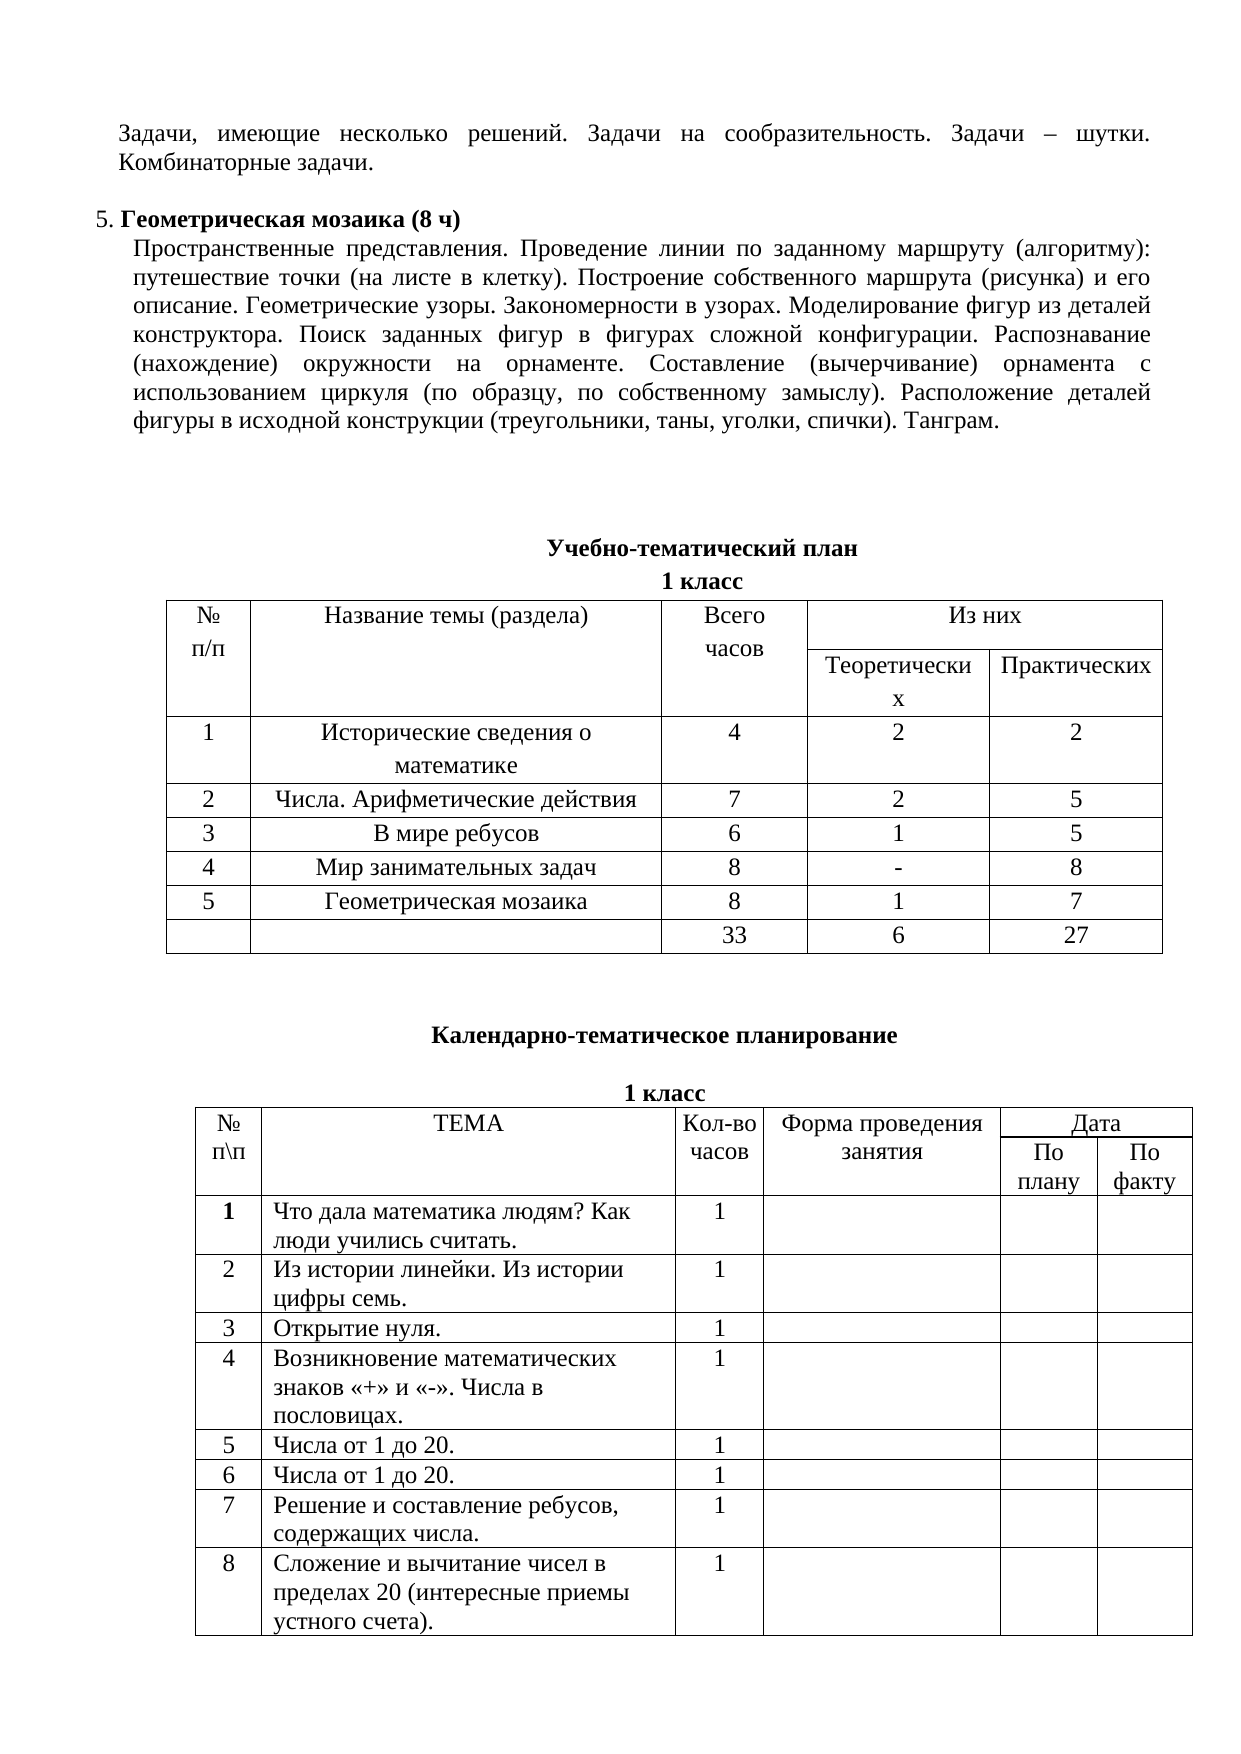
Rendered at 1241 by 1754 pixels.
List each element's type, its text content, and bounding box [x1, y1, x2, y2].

table_cell 1 [196, 1196, 261, 1253]
table_cell [764, 1343, 1000, 1429]
list 1 класс [252, 566, 1152, 595]
table_cell 3 [196, 1313, 261, 1342]
table_cell 3 [167, 818, 250, 851]
table_cell [1001, 1490, 1097, 1547]
table_cell 1 [676, 1255, 763, 1312]
table_cell 1 [676, 1460, 763, 1489]
table_cell [1001, 1548, 1097, 1634]
table_cell 7 [662, 784, 807, 817]
text Пространственные представления. Проведение линии по заданному маршруту (алгоритму): путешествие точки (на листе в клетку). Построение собственного маршрута (рисунка) и его описание. Геометрические узоры. Закономерности в узорах. Моделирование фигур из деталей конструктора. Поиск заданных фигур в фигурах сложной конфигурации. Распознавание (нахождение) окружности на орнаменте. Составление (вычерчивание) орнамента с использованием циркуля (по образцу, по собственному замыслу). Расположение деталей фигуры в исходной конструкции (треугольники, таны, уголки, спички). Танграм. [133, 233, 1152, 434]
table_cell 1 [676, 1548, 763, 1634]
table_cell [1001, 1460, 1097, 1489]
table_cell [764, 1490, 1000, 1547]
table_cell [1098, 1196, 1192, 1253]
table_cell 1 [676, 1196, 763, 1253]
table_cell Что дала математика людям? Как люди учились считать. [262, 1196, 675, 1253]
table_cell Числа от 1 до 20. [262, 1460, 675, 1489]
list Учебно-тематический план [252, 533, 1152, 562]
table_cell 1 [808, 818, 989, 851]
table_cell 4 [196, 1343, 261, 1429]
table_cell Практических [990, 650, 1162, 716]
table_cell [1001, 1343, 1097, 1429]
table_cell 1 [676, 1430, 763, 1459]
table_cell [764, 1196, 1000, 1253]
table_cell Возникновение математических знаков «+» и «-». Числа в пословицах. [262, 1343, 675, 1429]
table_header Кол-во часов [676, 1108, 763, 1195]
table_cell [764, 1430, 1000, 1459]
text Задачи, имеющие несколько решений. Задачи на сообразительность. Задачи – шутки. Комбинаторные задачи. [118, 118, 1151, 176]
text 1 класс [177, 1078, 1152, 1107]
table_cell 6 [196, 1460, 261, 1489]
table_cell 2 [196, 1255, 261, 1312]
table_cell 1 [676, 1490, 763, 1547]
table_cell 8 [196, 1548, 261, 1634]
table_cell [1098, 1430, 1192, 1459]
table_cell [764, 1460, 1000, 1489]
table_cell 8 [990, 852, 1162, 885]
table_cell [251, 920, 661, 953]
table_cell [1001, 1255, 1097, 1312]
table_cell [1001, 1196, 1097, 1253]
table_cell По плану [1001, 1138, 1097, 1195]
table_cell 2 [808, 784, 989, 817]
table_cell 5 [167, 886, 250, 919]
table_cell 1 [676, 1343, 763, 1429]
table_cell [167, 920, 250, 953]
table_cell Из истории линейки. Из истории цифры семь. [262, 1255, 675, 1312]
table_header Название темы (раздела) [251, 601, 661, 716]
table_cell [1098, 1548, 1192, 1634]
table_cell [1001, 1313, 1097, 1342]
table_cell Теоретических [808, 650, 989, 716]
table_cell Геометрическая мозаика [251, 886, 661, 919]
table_cell [764, 1255, 1000, 1312]
text Календарно-тематическое планирование [177, 1020, 1152, 1049]
table_cell [1098, 1490, 1192, 1547]
table_cell 5 [196, 1430, 261, 1459]
table_cell 27 [990, 920, 1162, 953]
table_cell 2 [167, 784, 250, 817]
table_header ТЕМА [262, 1108, 675, 1195]
table_cell 2 [808, 717, 989, 783]
table_cell 1 [167, 717, 250, 783]
table_cell [1098, 1313, 1192, 1342]
table_cell [764, 1313, 1000, 1342]
table_cell По факту [1098, 1138, 1192, 1195]
table_cell 1 [808, 886, 989, 919]
table_cell [1098, 1460, 1192, 1489]
table_header Из них [808, 601, 1162, 649]
table_cell 4 [662, 717, 807, 783]
table_cell 8 [662, 852, 807, 885]
table_cell 6 [662, 818, 807, 851]
table_header Всего часов [662, 601, 807, 716]
table_header № п\п [196, 1108, 261, 1195]
table_cell Исторические сведения о математике [251, 717, 661, 783]
table_cell Сложение и вычитание чисел в пределах 20 (интересные приемы устного счета). [262, 1548, 675, 1634]
text 5. Геометрическая мозаика (8 ч) [95, 204, 1152, 233]
table_header Форма проведения занятия [764, 1108, 1000, 1195]
table_cell Открытие нуля. [262, 1313, 675, 1342]
table_cell 4 [167, 852, 250, 885]
table_cell Мир занимательных задач [251, 852, 661, 885]
table_cell 7 [196, 1490, 261, 1547]
table_header Дата [1001, 1108, 1192, 1136]
table_cell [1098, 1255, 1192, 1312]
table_cell 1 [676, 1313, 763, 1342]
table_cell Числа. Арифметические действия [251, 784, 661, 817]
table_cell 8 [662, 886, 807, 919]
table_cell 5 [990, 784, 1162, 817]
table_header № п/п [167, 601, 250, 716]
table_cell В мире ребусов [251, 818, 661, 851]
table_cell [1001, 1430, 1097, 1459]
table_cell [1098, 1343, 1192, 1429]
table_cell 33 [662, 920, 807, 953]
table_cell 7 [990, 886, 1162, 919]
table_cell 5 [990, 818, 1162, 851]
table_cell Решение и составление ребусов, содержащих числа. [262, 1490, 675, 1547]
table_cell - [808, 852, 989, 885]
table_cell 6 [808, 920, 989, 953]
table_cell 2 [990, 717, 1162, 783]
table_cell Числа от 1 до 20. [262, 1430, 675, 1459]
table_cell [764, 1548, 1000, 1634]
